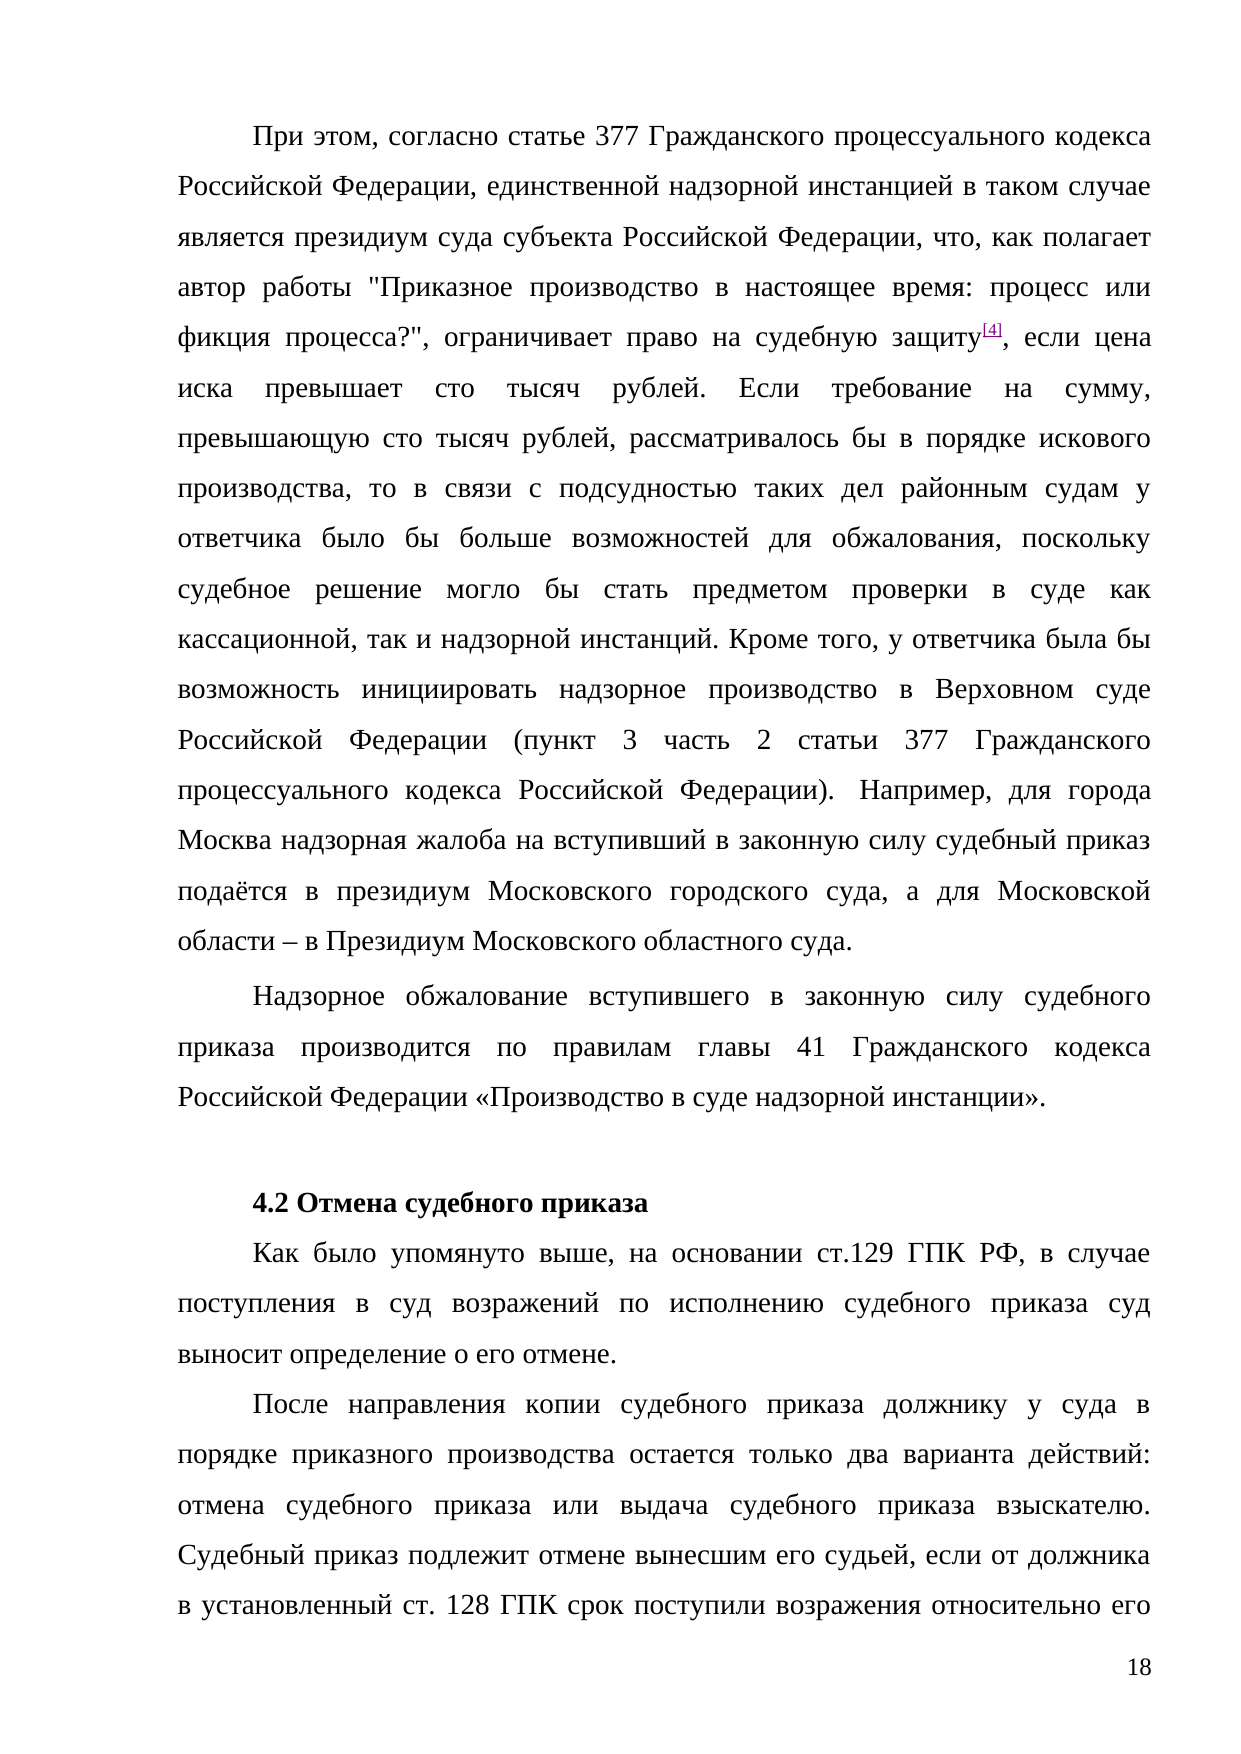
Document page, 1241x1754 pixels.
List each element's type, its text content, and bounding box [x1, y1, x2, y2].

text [177, 1386, 1152, 1621]
text Как было упомянуто выше, на основании ст.129 ГПК РФ, в случае поступления в суд возражений по исполнению судебного приказа суд выносит определение о его отмене. [177, 1235, 1152, 1369]
text Надзорное обжалование вступившего в законную силу судебного приказа производится по правилам главы 41 Гражданского кодекса Российской Федерации «Производство в суде надзорной инстанции». [177, 978, 1152, 1113]
text При этом, согласно статье 377 Гражданского процессуального кодекса Российской Федерации, единственной надзорной инстанцией в таком случае является президиум суда субъекта Российской Федерации, что, как полагает автор работы "Приказное производство в настоящее время: процесс или фикция процесса?", ограничивает право на судебную защиту[4], если цена иска превышает сто тысяч рублей. Если требование на сумму, превышающую сто тысяч рублей, рассматривалось бы в порядке искового производства, то в связи с подсудностью таких дел районным судам у ответчика было бы больше возможностей для обжалования, поскольку судебное решение могло бы стать предметом проверки в суде как кассационной, так и надзорной инстанций. Кроме того, у ответчика была бы возможность инициировать надзорное производство в Верховном суде Российской Федерации (пункт 3 часть 2 статьи 377 Гражданского процессуального кодекса Российской Федерации). Например, для города Москва надзорная жалоба на вступивший в законную силу судебный приказ подаётся в президиум Московского городского суда, а для Московской области – в Президиум Московского областного суда. [177, 118, 1152, 957]
text 4.2 Отмена судебного приказа [177, 1185, 1152, 1218]
